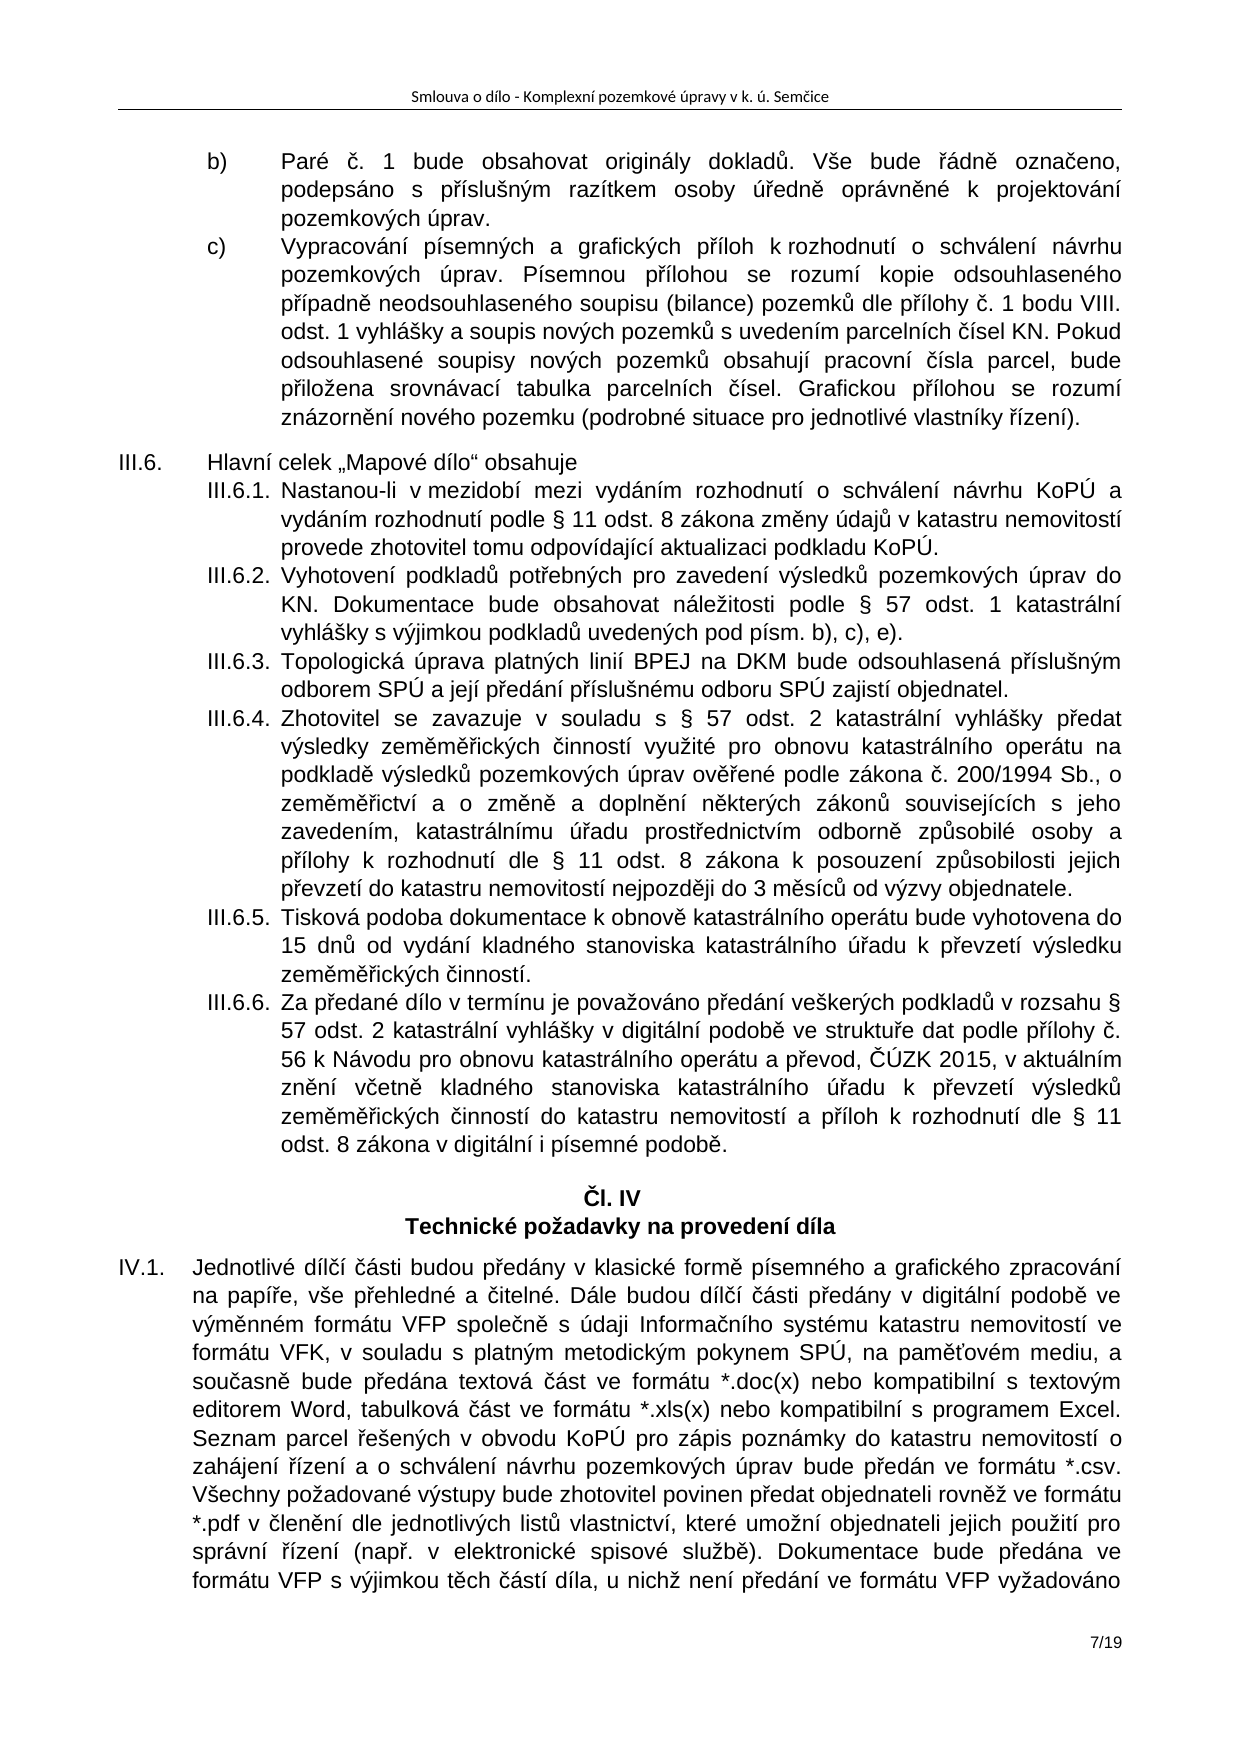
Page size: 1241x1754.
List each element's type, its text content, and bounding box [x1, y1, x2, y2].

text Paré č. 1 bude obsahovat originály dokladů. Vše bude řádně označeno, podepsáno s příslušným razítkem osoby úředně oprávněné k projektování pozemkových úprav. [207, 148, 1122, 231]
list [118, 1254, 1122, 1593]
text Vyhotovení podkladů potřebných pro zavedení výsledků pozemkových úprav do KN. Dokumentace bude obsahovat náležitosti podle § 57 odst. 1 katastrální vyhlášky s výjimkou podkladů uvedených pod písm. b), c), e). [207, 562, 1122, 646]
text Tisková podoba dokumentace k obnově katastrálního operátu bude vyhotovena do 15 dnů od vydání kladného stanoviska katastrálního úřadu k převzetí výsledku zeměměřických činností. [207, 904, 1122, 987]
list Hlavní celek „Mapové dílo“ obsahuje [118, 449, 1122, 475]
text Zhotovitel se zavazuje v souladu s § 57 odst. 2 katastrální vyhlášky předat výsledky zeměměřických činností využité pro obnovu katastrálního operátu na podkladě výsledků pozemkových úprav ověřené podle zákona č. 200/1994 Sb., o zeměměřictví a o změně a doplnění některých zákonů souvisejících s jeho zavedením, katastrálnímu úřadu prostřednictvím odborně způsobilé osoby a přílohy k rozhodnutí dle § 11 odst. 8 zákona k posouzení způsobilosti jejich převzetí do katastru nemovitostí nejpozději do 3 měsíců od výzvy objednatele. [207, 704, 1122, 902]
text Vypracování písemných a grafických příloh k rozhodnutí o schválení návrhu pozemkových úprav. Písemnou přílohou se rozumí kopie odsouhlaseného případně neodsouhlaseného soupisu (bilance) pozemků dle přílohy č. 1 bodu VIII. odst. 1 vyhlášky a soupis nových pozemků s uvedením parcelních čísel KN. Pokud odsouhlasené soupisy nových pozemků obsahují pracovní čísla parcel, bude přiložena srovnávací tabulka parcelních čísel. Grafickou přílohou se rozumí znázornění nového pozemku (podrobné situace pro jednotlivé vlastníky řízení). [207, 233, 1122, 430]
text Za předané dílo v termínu je považováno předání veškerých podkladů v rozsahu § 57 odst. 2 katastrální vyhlášky v digitální podobě ve struktuře dat podle přílohy č. 56 k Návodu pro obnovu katastrálního operátu a převod, ČÚZK 2015, v aktuálním znění včetně kladného stanoviska katastrálního úřadu k převzetí výsledků zeměměřických činností do katastru nemovitostí a příloh k rozhodnutí dle § 11 odst. 8 zákona v digitální i písemné podobě. [207, 989, 1122, 1157]
text Topologická úprava platných linií BPEJ na DKM bude odsouhlasená příslušným odborem SPÚ a její předání příslušnému odboru SPÚ zajistí objednatel. [207, 648, 1122, 702]
text Technické požadavky na provedení díla [118, 1184, 1122, 1239]
text Nastanou-li v mezidobí mezi vydáním rozhodnutí o schválení návrhu KoPÚ a vydáním rozhodnutí podle § 11 odst. 8 zákona změny údajů v katastru nemovitostí provede zhotovitel tomu odpovídající aktualizaci podkladu KoPÚ. [207, 477, 1122, 560]
